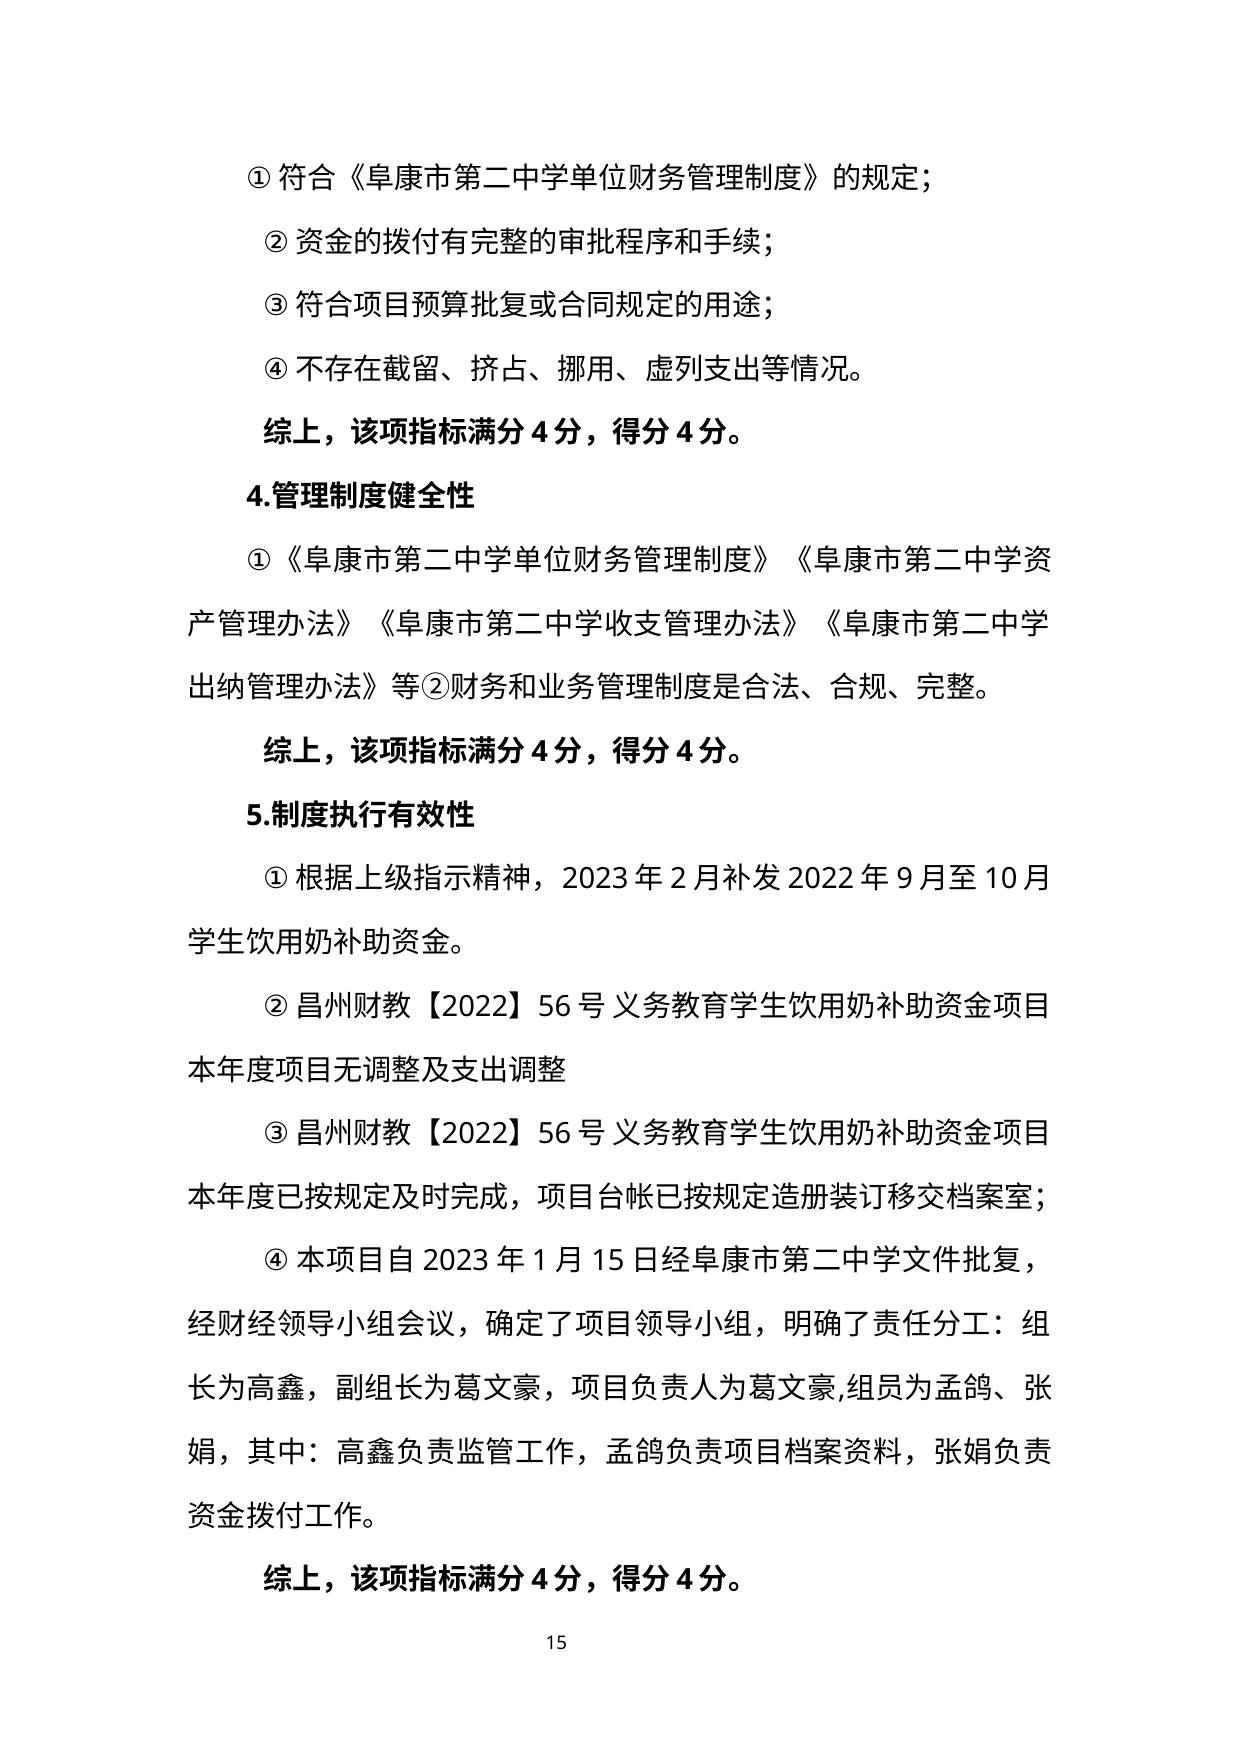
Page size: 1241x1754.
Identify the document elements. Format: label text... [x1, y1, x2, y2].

text 5.制度执行有效性 [246, 791, 1053, 834]
text ③符合项目预算批复或合同规定的用途； [187, 282, 1053, 324]
text 综上，该项指标满分4分，得分4分。 [187, 727, 1053, 770]
text ②资金的拨付有完整的审批程序和手续； [187, 218, 1053, 261]
text 综上，该项指标满分4分，得分4分。 [187, 409, 1053, 452]
list 4.管理制度健全性 [187, 473, 1053, 515]
text ①根据上级指示精神，2023年2月补发2022年9月至10月学生饮用奶补助资金。 [187, 855, 1053, 961]
text ②昌州财教【2022】56号 义务教育学生饮用奶补助资金项目本年度项目无调整及支出调整 [187, 982, 1053, 1088]
list ①符合《阜康市第二中学单位财务管理制度》的规定； [187, 154, 1053, 197]
text 综上，该项指标满分4分，得分4分。 [187, 1556, 1053, 1598]
text ③昌州财教【2022】56号 义务教育学生饮用奶补助资金项目本年度已按规定及时完成，项目台帐已按规定造册装订移交档案室； [187, 1109, 1053, 1216]
text ④本项目自2023年1月15日经阜康市第二中学文件批复，经财经领导小组会议，确定了项目领导小组，明确了责任分工：组长为高鑫，副组长为葛文豪，项目负责人为葛文豪,组员为孟鸽、张娟，其中：高鑫负责监管工作，孟鸽负责项目档案资料，张娟负责资金拨付工作。 [187, 1237, 1053, 1534]
text ④不存在截留、挤占、挪用、虚列支出等情况。 [187, 345, 1053, 388]
list ①《阜康市第二中学单位财务管理制度》《阜康市第二中学资产管理办法》《阜康市第二中学收支管理办法》《阜康市第二中学出纳管理办法》等②财务和业务管理制度是合法、合规、完整。 [187, 536, 1053, 706]
